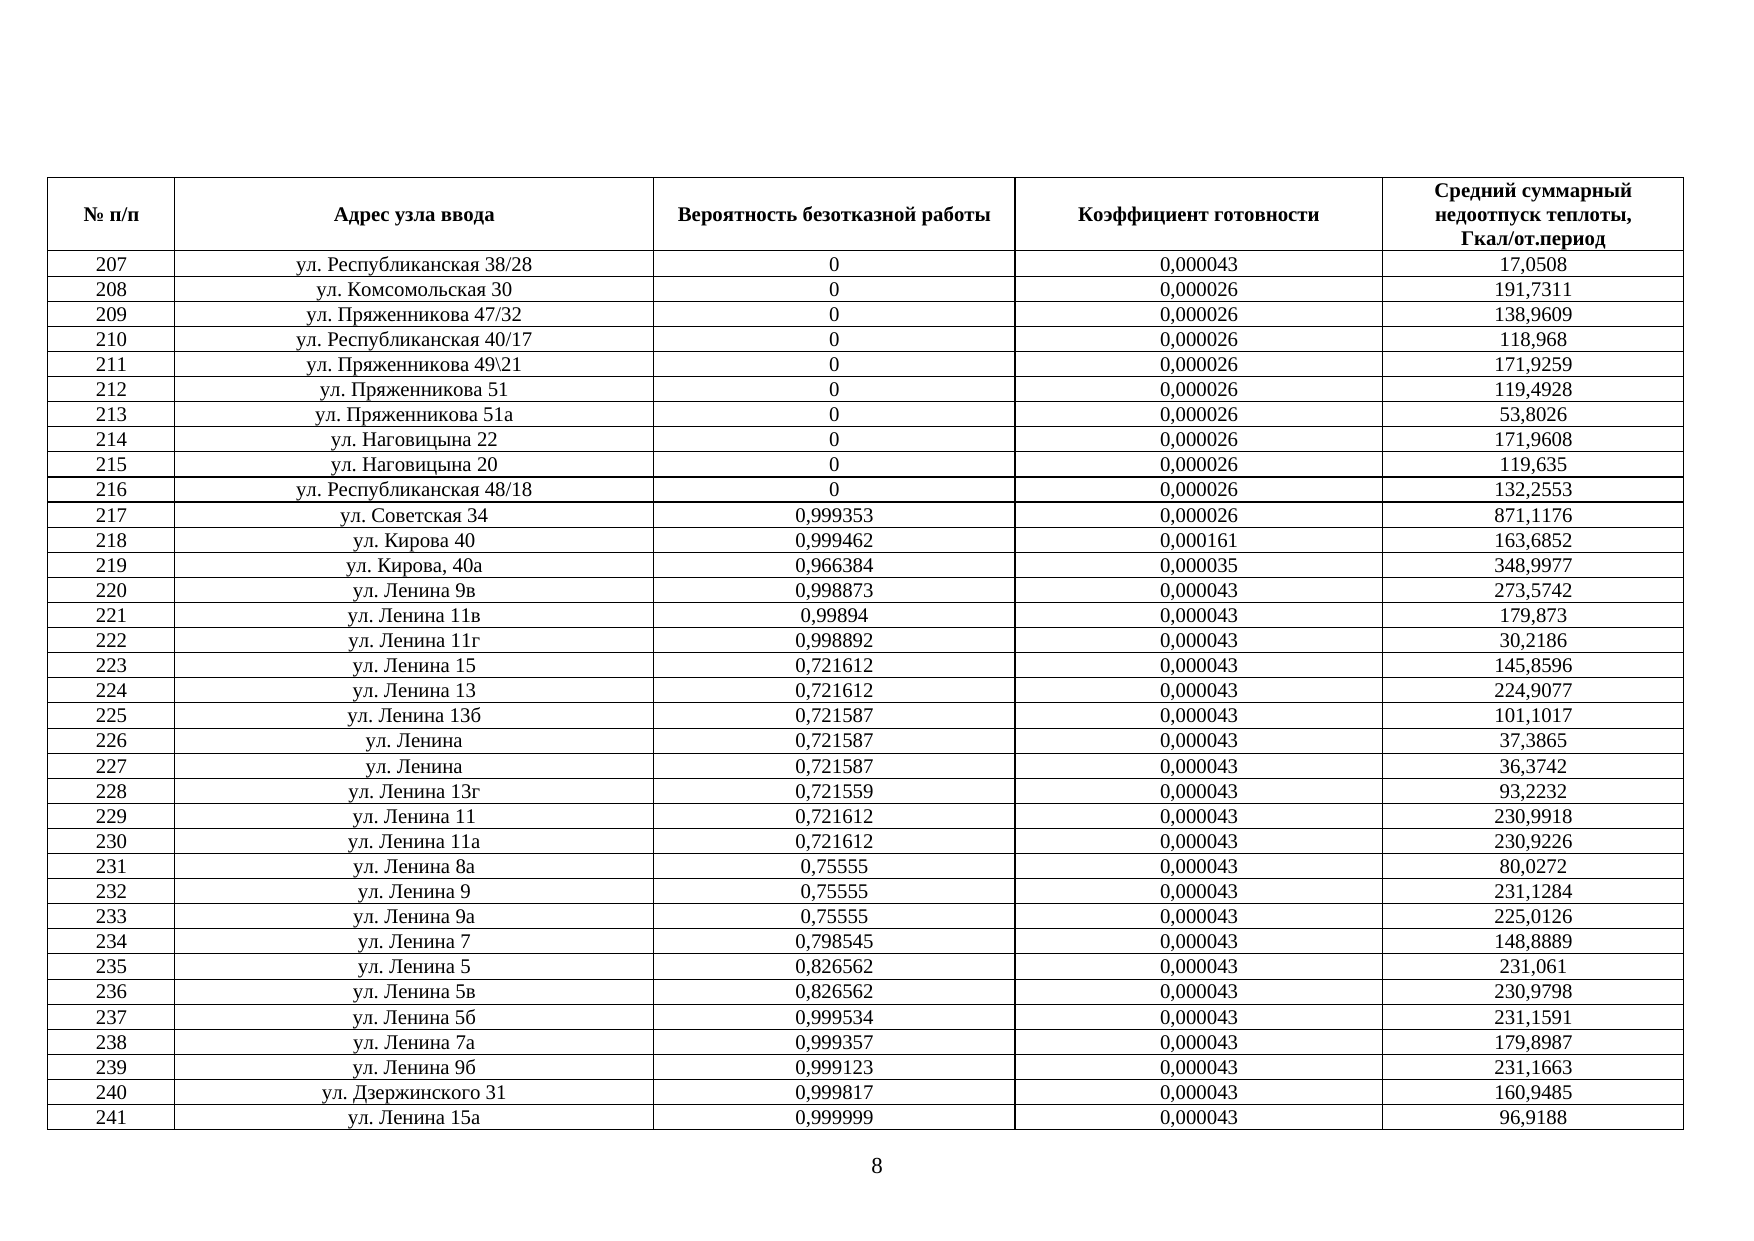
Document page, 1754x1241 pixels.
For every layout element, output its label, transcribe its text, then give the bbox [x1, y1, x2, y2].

table_cell ул. Ленина 9 [175, 879, 653, 903]
table_cell 0,000035 [1016, 553, 1382, 577]
table_cell 230 [48, 829, 174, 853]
table_cell 0,000026 [1016, 277, 1382, 301]
table_cell 0 [654, 277, 1014, 301]
table_cell 179,873 [1383, 603, 1683, 627]
table_cell ул. Республиканская 38/28 [175, 251, 653, 276]
table_header № п/п [48, 178, 174, 250]
table_cell 171,9608 [1383, 427, 1683, 451]
table_cell 0,000043 [1016, 1005, 1382, 1029]
table_cell 225 [48, 703, 174, 727]
table_cell 118,968 [1383, 327, 1683, 351]
table_cell 148,8889 [1383, 929, 1683, 953]
table_cell 0,721587 [654, 729, 1014, 752]
table_cell ул. Ленина 9а [175, 904, 653, 928]
table_cell 207 [48, 251, 174, 276]
table_cell 0,998892 [654, 628, 1014, 652]
table_cell 871,1176 [1383, 503, 1683, 527]
table_cell 0,000026 [1016, 478, 1382, 501]
table_cell 208 [48, 277, 174, 301]
table_cell 37,3865 [1383, 729, 1683, 752]
table_header Коэффициент готовности [1016, 178, 1382, 250]
table_cell ул. Ленина 15 [175, 653, 653, 677]
table_cell 0,000161 [1016, 528, 1382, 552]
table_cell ул. Наговицына 20 [175, 452, 653, 476]
table_cell 0,000026 [1016, 327, 1382, 351]
table_cell 233 [48, 904, 174, 928]
table_cell ул. Кирова, 40а [175, 553, 653, 577]
table_cell 0 [654, 327, 1014, 351]
table_cell 179,8987 [1383, 1030, 1683, 1054]
table_cell ул. Пряженникова 51а [175, 402, 653, 426]
table_cell 17,0508 [1383, 251, 1683, 276]
table_cell ул. Пряженникова 51 [175, 377, 653, 401]
table_cell 0,000043 [1016, 678, 1382, 702]
table_cell ул. Ленина 13 [175, 678, 653, 702]
table_cell 220 [48, 578, 174, 602]
table_cell 0,999534 [654, 1005, 1014, 1029]
table_cell 0,000026 [1016, 402, 1382, 426]
table_cell 0,000043 [1016, 251, 1382, 276]
table_cell 0,000043 [1016, 954, 1382, 978]
table_cell ул. Ленина 9б [175, 1055, 653, 1079]
table_cell 0,999462 [654, 528, 1014, 552]
table_cell 0,000043 [1016, 1030, 1382, 1054]
table_cell ул. Республиканская 40/17 [175, 327, 653, 351]
table_cell ул. Ленина 7 [175, 929, 653, 953]
table_cell 53,8026 [1383, 402, 1683, 426]
table_cell 224,9077 [1383, 678, 1683, 702]
table_cell 231,1284 [1383, 879, 1683, 903]
table_cell 236 [48, 980, 174, 1003]
table_cell 36,3742 [1383, 754, 1683, 778]
table_cell ул. Ленина 5 [175, 954, 653, 978]
table_cell 216 [48, 478, 174, 501]
table_cell 0 [654, 478, 1014, 501]
table_cell 230,9798 [1383, 980, 1683, 1003]
table_cell ул. Ленина [175, 754, 653, 778]
table_cell 234 [48, 929, 174, 953]
table_cell 101,1017 [1383, 703, 1683, 727]
table_cell 0,75555 [654, 904, 1014, 928]
table_cell ул. Комсомольская 30 [175, 277, 653, 301]
table_cell 0,000043 [1016, 804, 1382, 828]
table_cell ул. Ленина 9в [175, 578, 653, 602]
table_cell 0,000026 [1016, 503, 1382, 527]
table_cell 0,998873 [654, 578, 1014, 602]
table_cell ул. Наговицына 22 [175, 427, 653, 451]
table_cell 0,000043 [1016, 829, 1382, 853]
table_cell 230,9918 [1383, 804, 1683, 828]
table_cell 191,7311 [1383, 277, 1683, 301]
table_cell 0,966384 [654, 553, 1014, 577]
table_cell ул. Ленина 15а [175, 1105, 653, 1129]
table_cell 231,061 [1383, 954, 1683, 978]
table_cell 93,2232 [1383, 779, 1683, 803]
table_cell 238 [48, 1030, 174, 1054]
table_cell ул. Советская 34 [175, 503, 653, 527]
table_cell 119,4928 [1383, 377, 1683, 401]
table_cell 221 [48, 603, 174, 627]
table_cell ул. Дзержинского 31 [175, 1080, 653, 1104]
table_cell 163,6852 [1383, 528, 1683, 552]
table_cell 0,000043 [1016, 754, 1382, 778]
table_cell 239 [48, 1055, 174, 1079]
table_cell 0,000043 [1016, 703, 1382, 727]
table_cell 0,000043 [1016, 1055, 1382, 1079]
table_cell 0 [654, 377, 1014, 401]
table_cell 0,000043 [1016, 1080, 1382, 1104]
table_cell ул. Ленина 11 [175, 804, 653, 828]
table_cell 0 [654, 251, 1014, 276]
table_cell 227 [48, 754, 174, 778]
table_cell 0,000026 [1016, 377, 1382, 401]
table_cell 96,9188 [1383, 1105, 1683, 1129]
table_cell 138,9609 [1383, 302, 1683, 326]
table_cell 0,999999 [654, 1105, 1014, 1129]
table_header Адрес узла ввода [175, 178, 653, 250]
table_cell 0,999353 [654, 503, 1014, 527]
table_cell 224 [48, 678, 174, 702]
table_cell ул. Пряженникова 47/32 [175, 302, 653, 326]
table_cell 0,721587 [654, 703, 1014, 727]
table_cell 160,9485 [1383, 1080, 1683, 1104]
table_cell 237 [48, 1005, 174, 1029]
table_cell 232 [48, 879, 174, 903]
table_cell 0,999123 [654, 1055, 1014, 1079]
table_cell 0 [654, 352, 1014, 376]
table_cell 212 [48, 377, 174, 401]
table_cell ул. Ленина 7а [175, 1030, 653, 1054]
table_cell ул. Ленина [175, 729, 653, 752]
table_cell 0,000043 [1016, 1105, 1382, 1129]
table_cell 0,999817 [654, 1080, 1014, 1104]
table_cell 231,1591 [1383, 1005, 1683, 1029]
table_cell 0,75555 [654, 879, 1014, 903]
table_cell 218 [48, 528, 174, 552]
table_cell ул. Ленина 5в [175, 980, 653, 1003]
table_cell 145,8596 [1383, 653, 1683, 677]
table_cell ул. Ленина 11а [175, 829, 653, 853]
table_cell 226 [48, 729, 174, 752]
table_cell 210 [48, 327, 174, 351]
table_cell 0,000026 [1016, 452, 1382, 476]
table_cell 0,721612 [654, 804, 1014, 828]
table_cell 0,721612 [654, 829, 1014, 853]
table_cell 0 [654, 302, 1014, 326]
table_cell ул. Республиканская 48/18 [175, 478, 653, 501]
table_cell 229 [48, 804, 174, 828]
table_cell 0,000026 [1016, 352, 1382, 376]
table_cell 231,1663 [1383, 1055, 1683, 1079]
table_cell 0,826562 [654, 980, 1014, 1003]
table_cell 225,0126 [1383, 904, 1683, 928]
table_cell 0,000043 [1016, 729, 1382, 752]
table_cell 230,9226 [1383, 829, 1683, 853]
table_cell 171,9259 [1383, 352, 1683, 376]
table_cell 0 [654, 452, 1014, 476]
table_cell 219 [48, 553, 174, 577]
table_cell 217 [48, 503, 174, 527]
table_cell 0,000043 [1016, 653, 1382, 677]
table_cell 0,000043 [1016, 904, 1382, 928]
table_cell 241 [48, 1105, 174, 1129]
table_cell ул. Кирова 40 [175, 528, 653, 552]
table_cell 80,0272 [1383, 854, 1683, 878]
table_cell 228 [48, 779, 174, 803]
table_cell 211 [48, 352, 174, 376]
table_cell 222 [48, 628, 174, 652]
table_cell 0,999357 [654, 1030, 1014, 1054]
table_cell ул. Ленина 13б [175, 703, 653, 727]
table_cell 0,721559 [654, 779, 1014, 803]
table_header Вероятность безотказной работы [654, 178, 1014, 250]
table_cell 0,721587 [654, 754, 1014, 778]
table_cell 0 [654, 402, 1014, 426]
table_cell 235 [48, 954, 174, 978]
table_cell 0,75555 [654, 854, 1014, 878]
table_cell ул. Ленина 13г [175, 779, 653, 803]
table_cell 0 [654, 427, 1014, 451]
table_cell 231 [48, 854, 174, 878]
table_cell ул. Пряженникова 49\21 [175, 352, 653, 376]
table_cell 0,000026 [1016, 427, 1382, 451]
table_cell ул. Ленина 8а [175, 854, 653, 878]
table_cell 0,721612 [654, 678, 1014, 702]
table_cell 30,2186 [1383, 628, 1683, 652]
table_cell 0,000026 [1016, 302, 1382, 326]
table_cell 0,000043 [1016, 578, 1382, 602]
table_cell 214 [48, 427, 174, 451]
table_cell 0,000043 [1016, 779, 1382, 803]
table_cell 0,798545 [654, 929, 1014, 953]
table_cell 213 [48, 402, 174, 426]
table_cell 223 [48, 653, 174, 677]
table_cell 0,826562 [654, 954, 1014, 978]
table_cell 348,9977 [1383, 553, 1683, 577]
table_cell 0,000043 [1016, 980, 1382, 1003]
table_cell 119,635 [1383, 452, 1683, 476]
table_cell ул. Ленина 5б [175, 1005, 653, 1029]
table_cell 0,000043 [1016, 854, 1382, 878]
table_cell 209 [48, 302, 174, 326]
table_cell 132,2553 [1383, 478, 1683, 501]
table_cell 215 [48, 452, 174, 476]
table_cell ул. Ленина 11в [175, 603, 653, 627]
table_cell 240 [48, 1080, 174, 1104]
table_cell 0,000043 [1016, 603, 1382, 627]
table_cell 0,721612 [654, 653, 1014, 677]
table_cell 0,000043 [1016, 929, 1382, 953]
table_cell 0,000043 [1016, 628, 1382, 652]
table_cell 0,000043 [1016, 879, 1382, 903]
table_cell 273,5742 [1383, 578, 1683, 602]
table_cell ул. Ленина 11г [175, 628, 653, 652]
table_header Средний суммарный недоотпуск теплоты, Гкал/от.период [1383, 178, 1683, 250]
table_cell 0,99894 [654, 603, 1014, 627]
